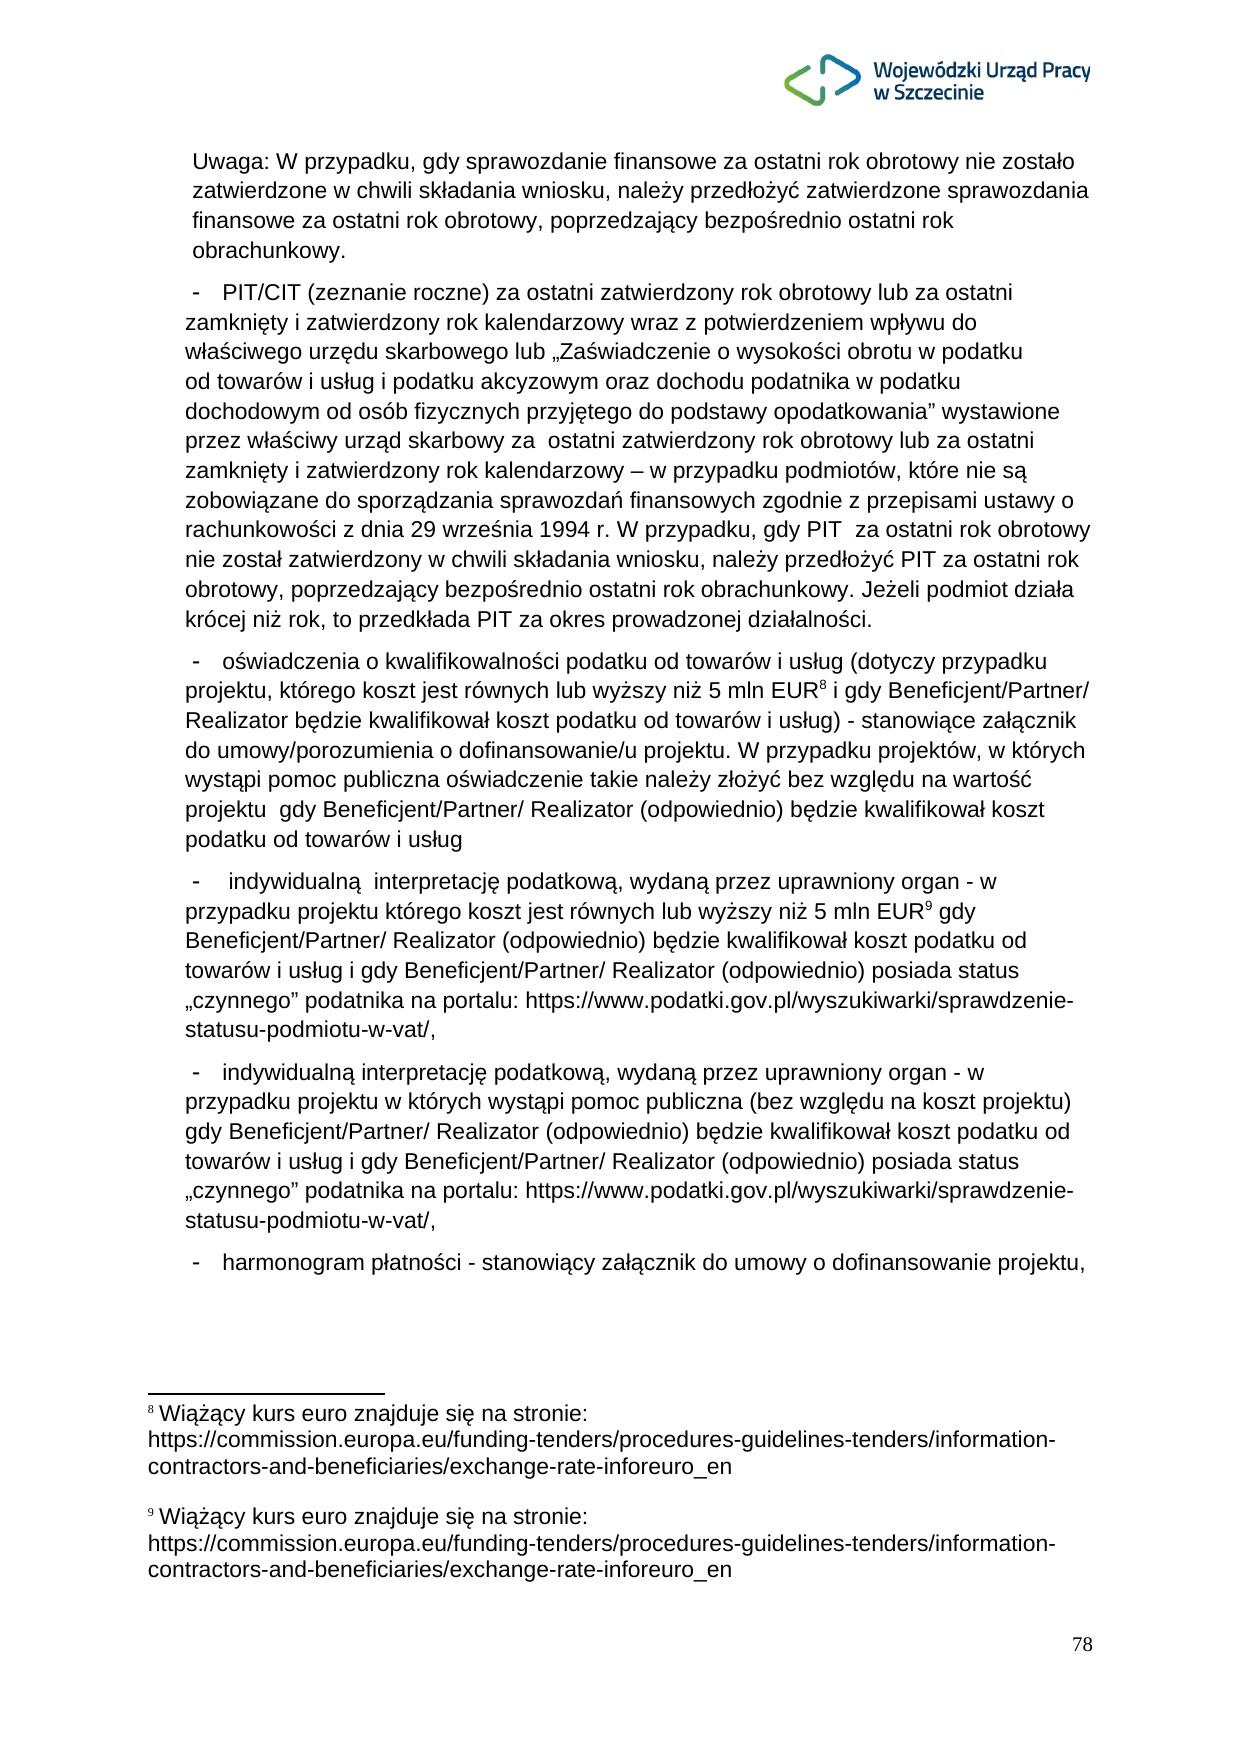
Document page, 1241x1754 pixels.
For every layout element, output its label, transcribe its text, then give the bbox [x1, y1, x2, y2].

list indywidualną interpretację podatkową, wydaną przez uprawniony organ - w przypadku projektu którego koszt jest równych lub wyższy niż 5 mln EUR gdy Beneficjent/Partner/ Realizator (odpowiednio) będzie kwalifikował koszt podatku od towarów i usług i gdy Beneficjent/Partner/ Realizator (odpowiednio) posiada status „czynnego” podatnika na portalu: https://www.podatki.gov.pl/wyszukiwarki/sprawdzenie-statusu-podmiotu-w-vat/, [185, 868, 1092, 1043]
list harmonogram płatności - stanowiący załącznik do umowy o dofinansowanie projektu, [185, 1249, 1092, 1276]
list oświadczenia o kwalifikowalności podatku od towarów i usług (dotyczy przypadku projektu, którego koszt jest równych lub wyższy niż 5 mln EUR i gdy Beneficjent/Partner/ Realizator będzie kwalifikował koszt podatku od towarów i usług) - stanowiące załącznik do umowy/porozumienia o dofinansowanie/u projektu. W przypadku projektów, w których wystąpi pomoc publiczna oświadczenie takie należy złożyć bez względu na wartość projektu gdy Beneficjent/Partner/ Realizator (odpowiednio) będzie kwalifikował koszt podatku od towarów i usług [185, 648, 1092, 852]
list indywidualną interpretację podatkową, wydaną przez uprawniony organ - w przypadku projektu w których wystąpi pomoc publiczna (bez względu na koszt projektu) gdy Beneficjent/Partner/ Realizator (odpowiednio) będzie kwalifikował koszt podatku od towarów i usług i gdy Beneficjent/Partner/ Realizator (odpowiednio) posiada status „czynnego” podatnika na portalu: https://www.podatki.gov.pl/wyszukiwarki/sprawdzenie-statusu-podmiotu-w-vat/, [185, 1059, 1092, 1233]
list PIT/CIT (zeznanie roczne) za ostatni zatwierdzony rok obrotowy lub za ostatni zamknięty i zatwierdzony rok kalendarzowy wraz z potwierdzeniem wpływu do właściwego urzędu skarbowego lub „Zaświadczenie o wysokości obrotu w podatku od towarów i usług i podatku akcyzowym oraz dochodu podatnika w podatku dochodowym od osób fizycznych przyjętego do podstawy opodatkowania” wystawione przez właściwy urząd skarbowy za ostatni zatwierdzony rok obrotowy lub za ostatni zamknięty i zatwierdzony rok kalendarzowy – w przypadku podmiotów, które nie są zobowiązane do sporządzania sprawozdań finansowych zgodnie z przepisami ustawy o rachunkowości z dnia 29 września 1994 r. W przypadku, gdy PIT za ostatni rok obrotowy nie został zatwierdzony w chwili składania wniosku, należy przedłożyć PIT za ostatni rok obrotowy, poprzedzający bezpośrednio ostatni rok obrachunkowy. Jeżeli podmiot działa krócej niż rok, to przedkłada PIT za okres prowadzonej działalności. [185, 279, 1092, 632]
picture [784, 54, 1091, 106]
text Uwaga: W przypadku, gdy sprawozdanie finansowe za ostatni rok obrotowy nie zostało zatwierdzone w chwili składania wniosku, należy przedłożyć zatwierdzone sprawozdania finansowe za ostatni rok obrotowy, poprzedzający bezpośrednio ostatni rok obrachunkowy. [192, 148, 1092, 263]
